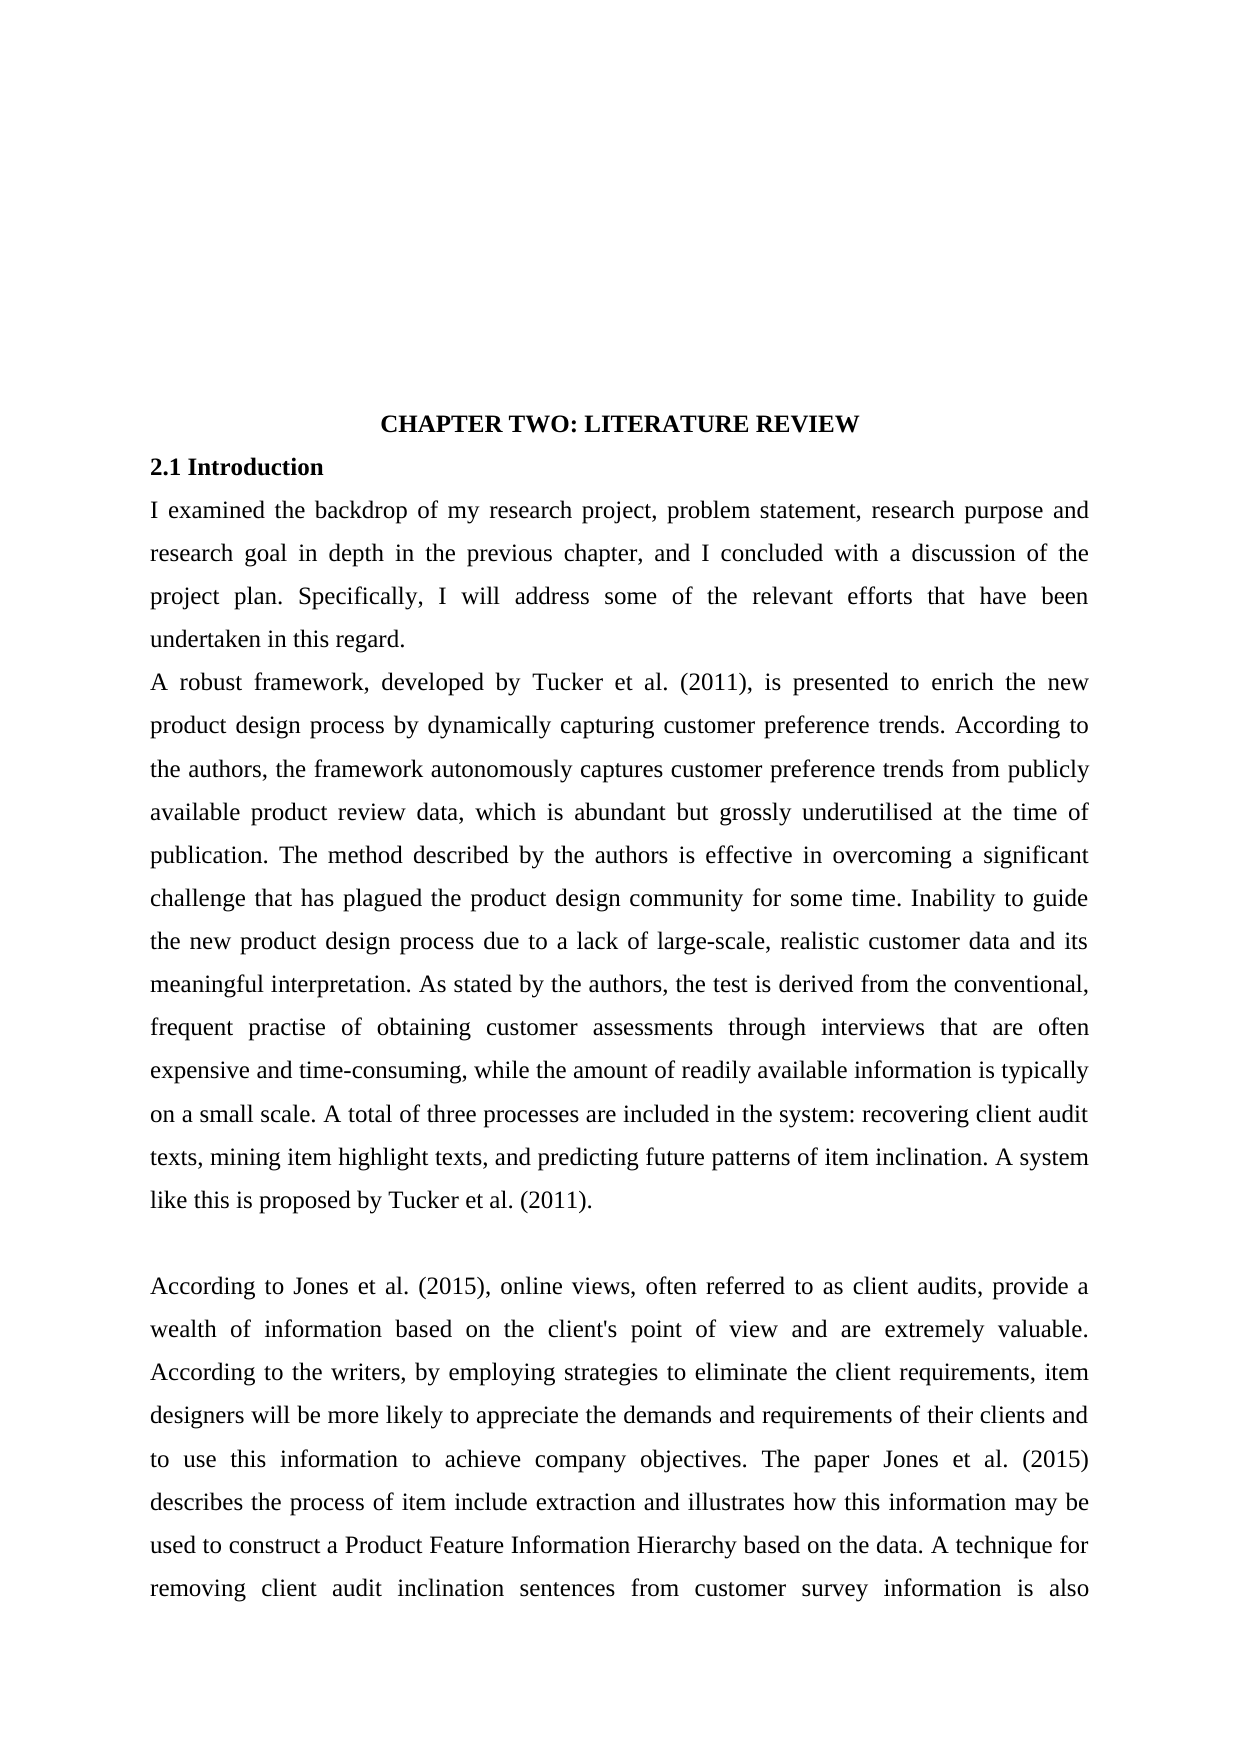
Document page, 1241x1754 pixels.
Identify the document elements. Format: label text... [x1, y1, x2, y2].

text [150, 1271, 1090, 1602]
text I examined the backdrop of my research project, problem statement, research purpose and research goal in depth in the previous chapter, and I concluded with a discussion of the project plan. Specifically, I will address some of the relevant efforts that have been undertaken in this regard. [150, 495, 1090, 653]
text CHAPTER TWO: LITERATURE REVIEW [150, 409, 1090, 437]
text A robust framework, developed by Tucker et al. (2011), is presented to enrich the new product design process by dynamically capturing customer preference trends. According to the authors, the framework autonomously captures customer preference trends from publicly available product review data, which is abundant but grossly underutilised at the time of publication. The method described by the authors is effective in overcoming a significant challenge that has plagued the product design community for some time. Inability to guide the new product design process due to a lack of large-scale, realistic customer data and its meaningful interpretation. As stated by the authors, the test is derived from the conventional, frequent practise of obtaining customer assessments through interviews that are often expensive and time-consuming, while the amount of readily available information is typically on a small scale. A total of three processes are included in the system: recovering client audit texts, mining item highlight texts, and predicting future patterns of item inclination. A system like this is proposed by Tucker et al. (2011). [150, 667, 1090, 1214]
text 2.1 Introduction [150, 452, 1090, 481]
